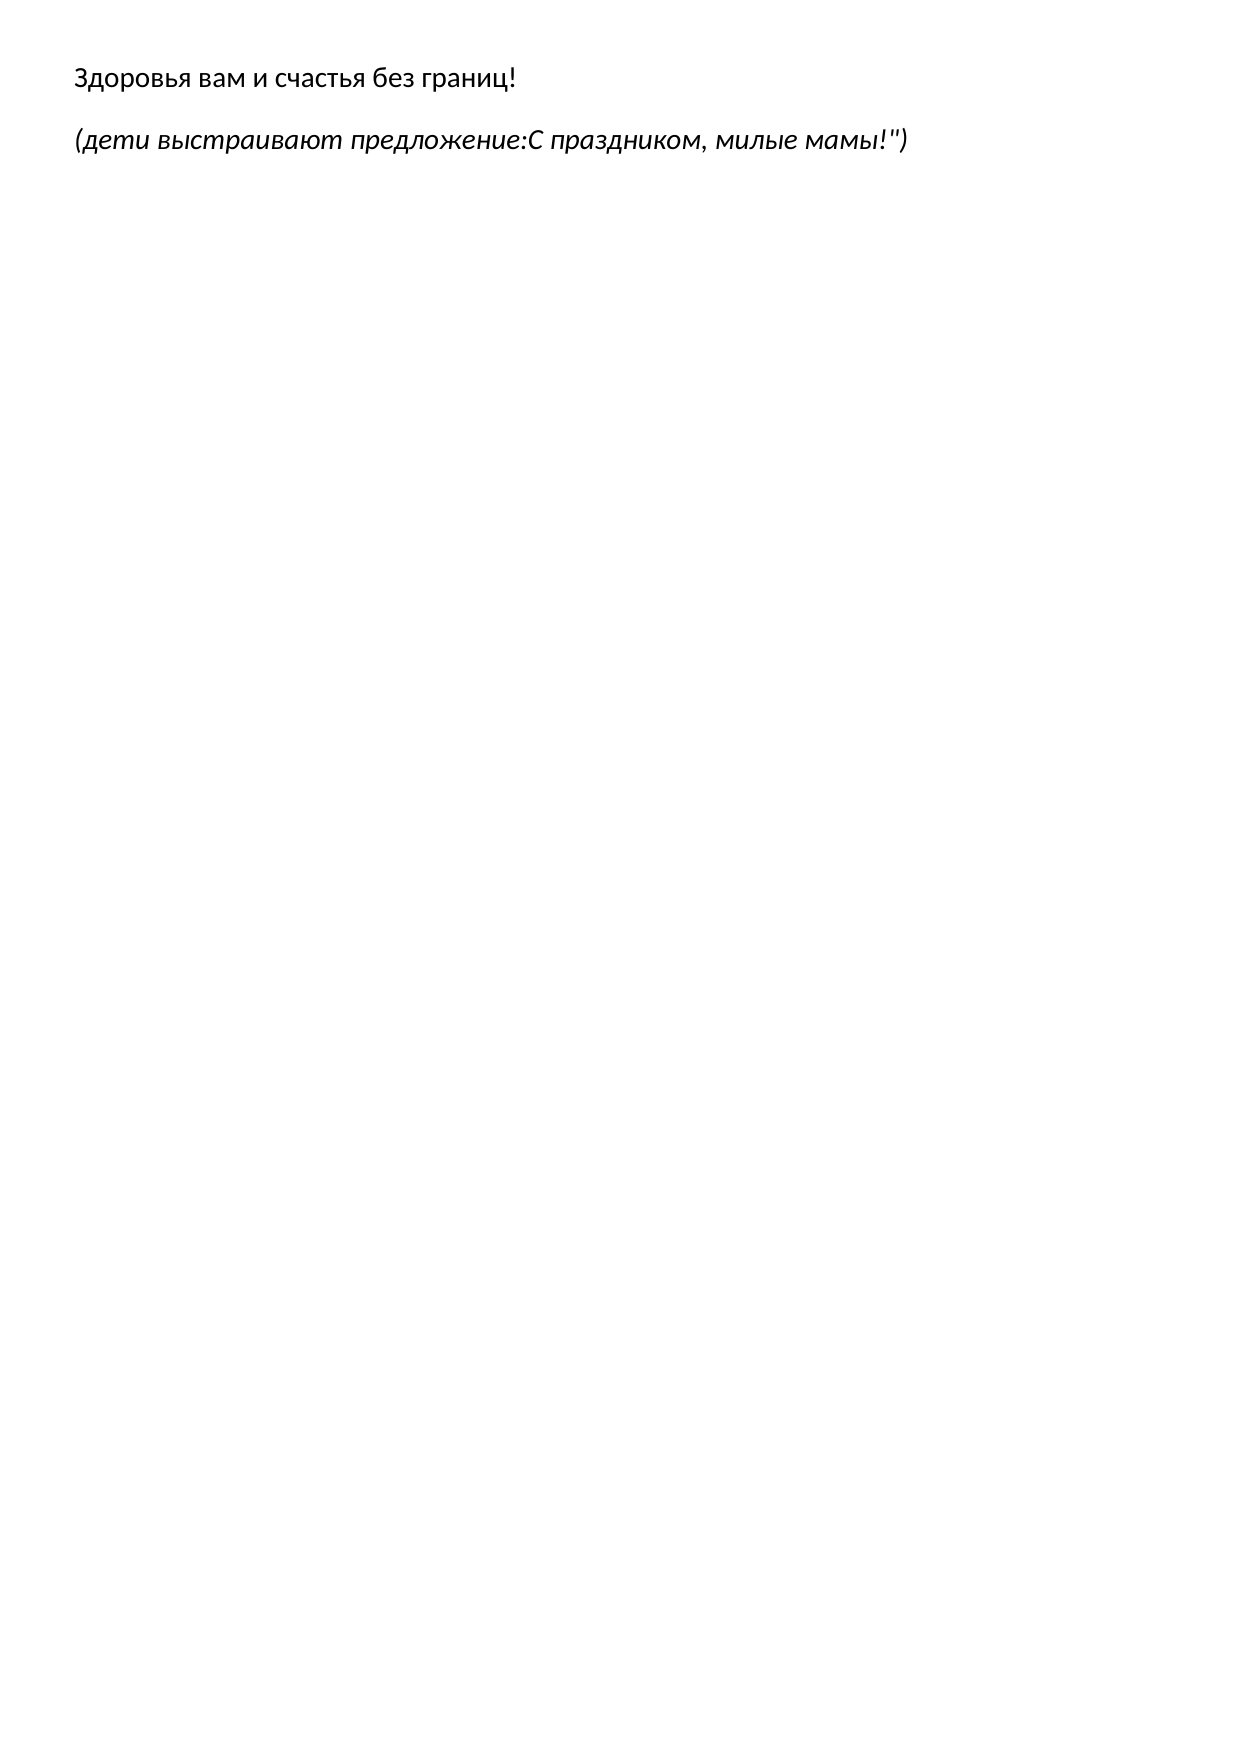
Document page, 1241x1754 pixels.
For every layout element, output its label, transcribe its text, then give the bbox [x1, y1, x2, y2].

text (дети выстраивают предложение:С праздником, милые мамы!") [74, 121, 1152, 157]
text Здоровья вам и счастья без границ! [74, 59, 1152, 95]
